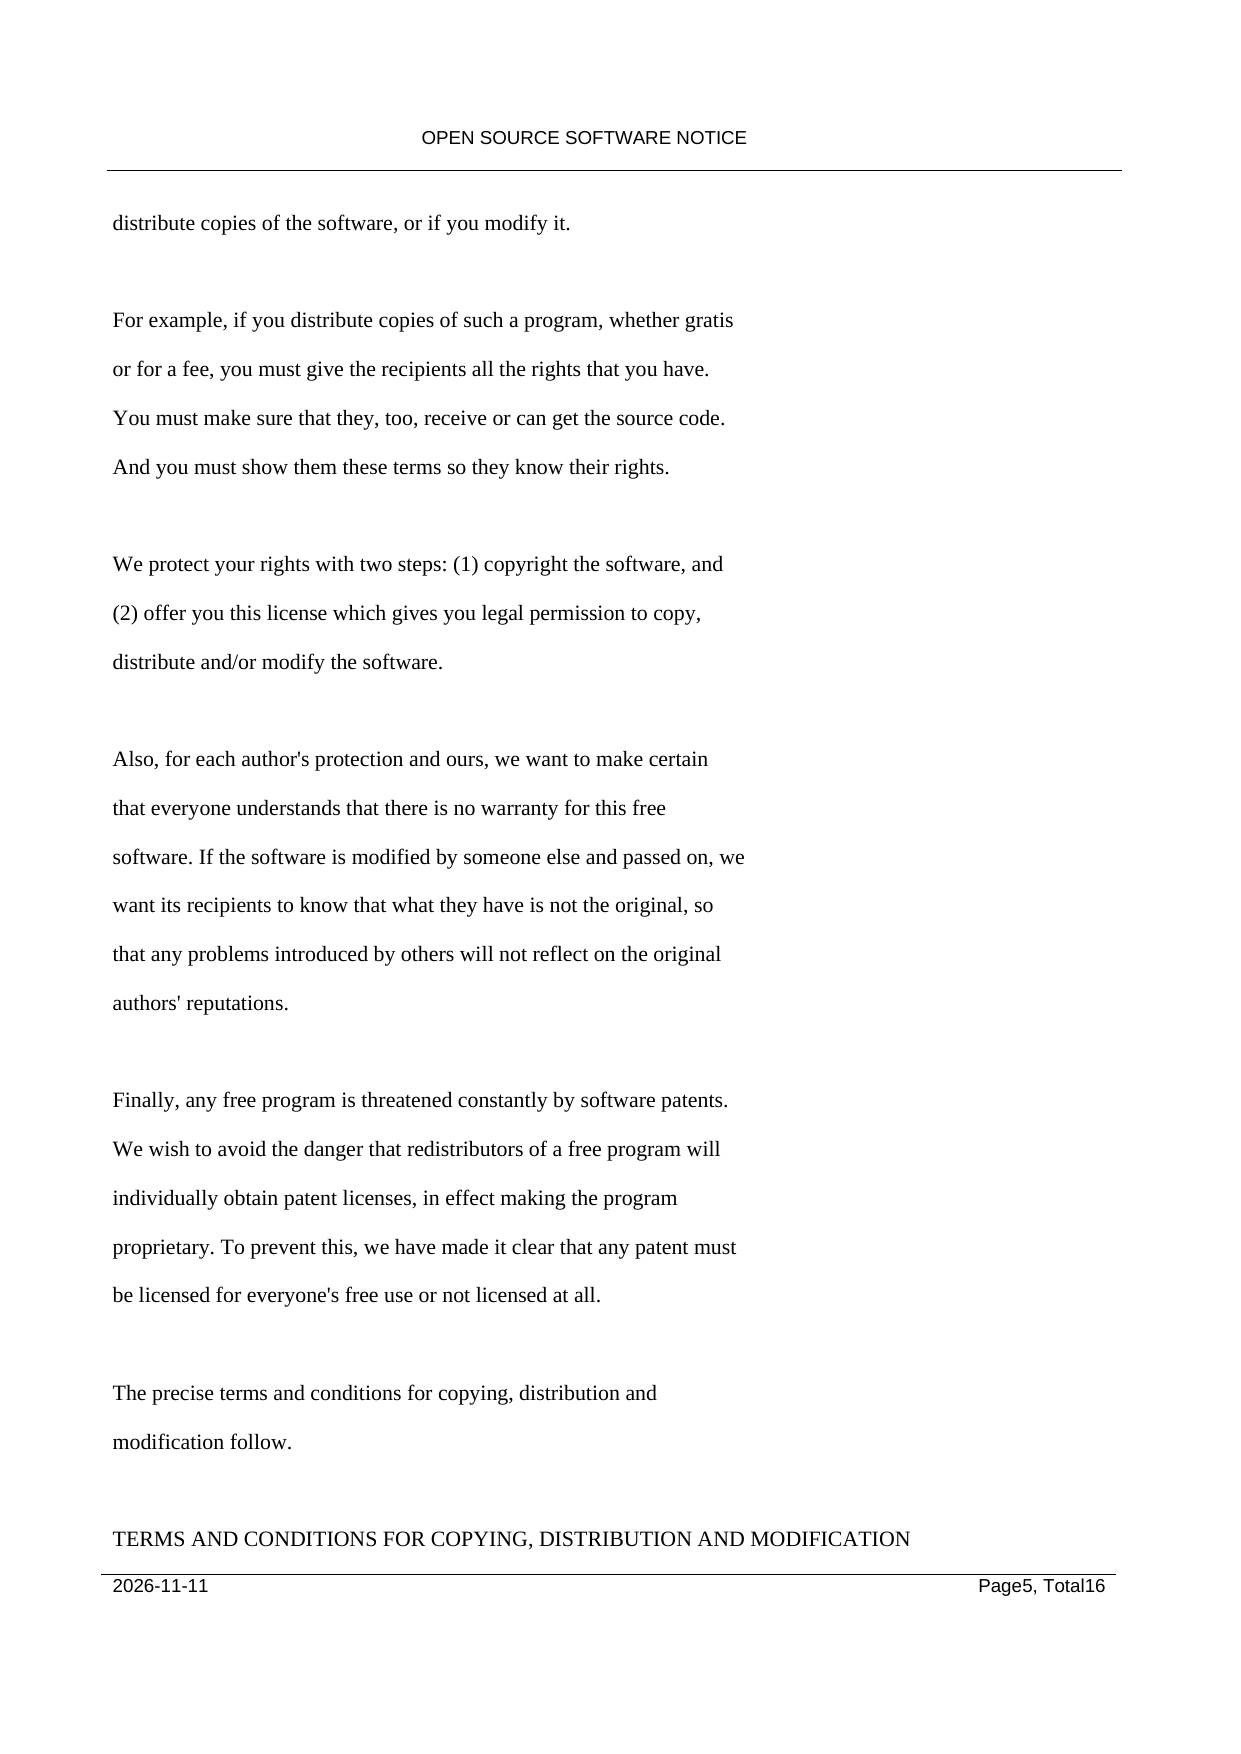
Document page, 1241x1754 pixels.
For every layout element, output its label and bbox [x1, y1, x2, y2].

text [112, 206, 1128, 1555]
